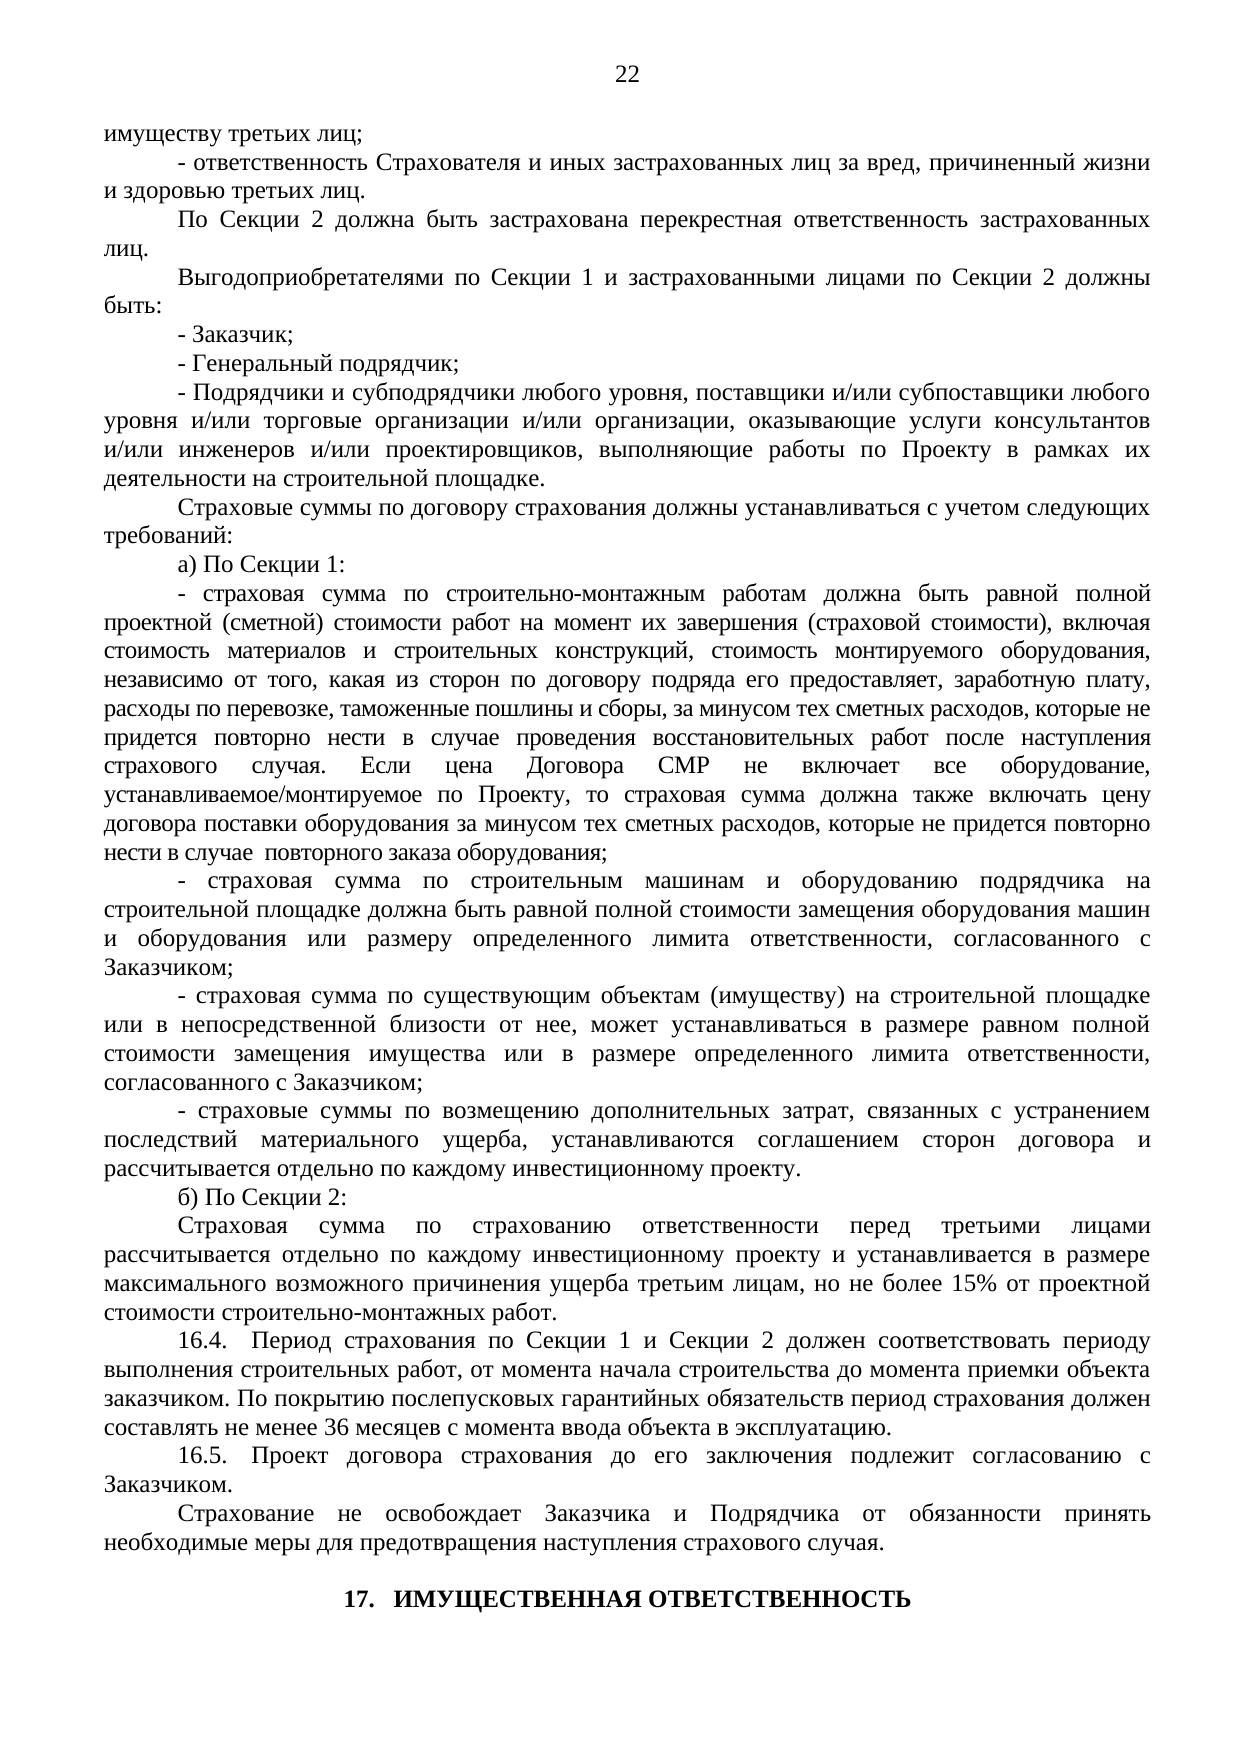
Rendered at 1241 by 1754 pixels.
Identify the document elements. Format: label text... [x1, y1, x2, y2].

text б) По Секции 2: [103, 1182, 1152, 1211]
text а) По Секции 1: [103, 549, 1152, 578]
list Период страхования по Секции 1 и Секции 2 должен соответствовать периоду выполнения строительных работ, от момента начала строительства до момента приемки объекта заказчиком. По покрытию послепусковых гарантийных обязательств период страхования должен составлять не менее 36 месяцев с момента ввода объекта в эксплуатацию. [103, 1326, 1152, 1441]
text - Генеральный подрядчик; [103, 348, 1152, 377]
text - Подрядчики и субподрядчики любого уровня, поставщики и/или субпоставщики любого уровня и/или торговые организации и/или организации, оказывающие услуги консультантов и/или инженеров и/или проектировщиков, выполняющие работы по Проекту в рамках их деятельности на строительной площадке. [103, 377, 1152, 492]
text Страхование не освобождает Заказчика и Подрядчика от обязанности принять необходимые меры для предотвращения наступления страхового случая. [103, 1498, 1152, 1556]
text Выгодоприобретателями по Секции 1 и застрахованными лицами по Секции 2 должны быть: [103, 262, 1152, 319]
text Страховые суммы по договору страхования должны устанавливаться с учетом следующих требований: [103, 492, 1152, 549]
text - страховая сумма по строительным машинам и оборудованию подрядчика на строительной площадке должна быть равной полной стоимости замещения оборудования машин и оборудования или размеру определенного лимита ответственности, согласованного с Заказчиком; [103, 866, 1152, 981]
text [103, 118, 1152, 147]
text - страховая сумма по строительно-монтажным работам должна быть равной полной проектной (сметной) стоимости работ на момент их завершения (страховой стоимости), включая стоимость материалов и строительных конструкций, стоимость монтируемого оборудования, независимо от того, какая из сторон по договору подряда его предоставляет, заработную плату, расходы по перевозке, таможенные пошлины и сборы, за минусом тех сметных расходов, которые не придется повторно нести в случае проведения восстановительных работ после наступления страхового случая. Если цена Договора СМР не включает все оборудование, устанавливаемое/монтируемое по Проекту, то страховая сумма должна также включать цену договора поставки оборудования за минусом тех сметных расходов, которые не придется повторно нести в случае повторного заказа оборудования; [103, 578, 1152, 866]
text - ответственность Страхователя и иных застрахованных лиц за вред, причиненный жизни и здоровью третьих лиц. [103, 147, 1152, 204]
list Проект договора страхования до его заключения подлежит согласованию с Заказчиком. [103, 1441, 1152, 1498]
text Страховая сумма по страхованию ответственности перед третьими лицами рассчитывается отдельно по каждому инвестиционному проекту и устанавливается в размере максимального возможного причинения ущерба третьим лицам, но не более 15% от проектной стоимости строительно-монтажных работ. [103, 1211, 1152, 1326]
text - страховая сумма по существующим объектам (имуществу) на строительной площадке или в непосредственной близости от нее, может устанавливаться в размере равном полной стоимости замещения имущества или в размере определенного лимита ответственности, согласованного с Заказчиком; [103, 981, 1152, 1096]
list ИМУЩЕСТВЕННАЯ ОТВЕТСТВЕННОСТЬ [103, 1584, 1152, 1613]
text По Секции 2 должна быть застрахована перекрестная ответственность застрахованных лиц. [103, 204, 1152, 262]
text - страховые суммы по возмещению дополнительных затрат, связанных с устранением последствий материального ущерба, устанавливаются соглашением сторон договора и рассчитывается отдельно по каждому инвестиционному проекту. [103, 1096, 1152, 1182]
text - Заказчик; [103, 319, 1152, 348]
